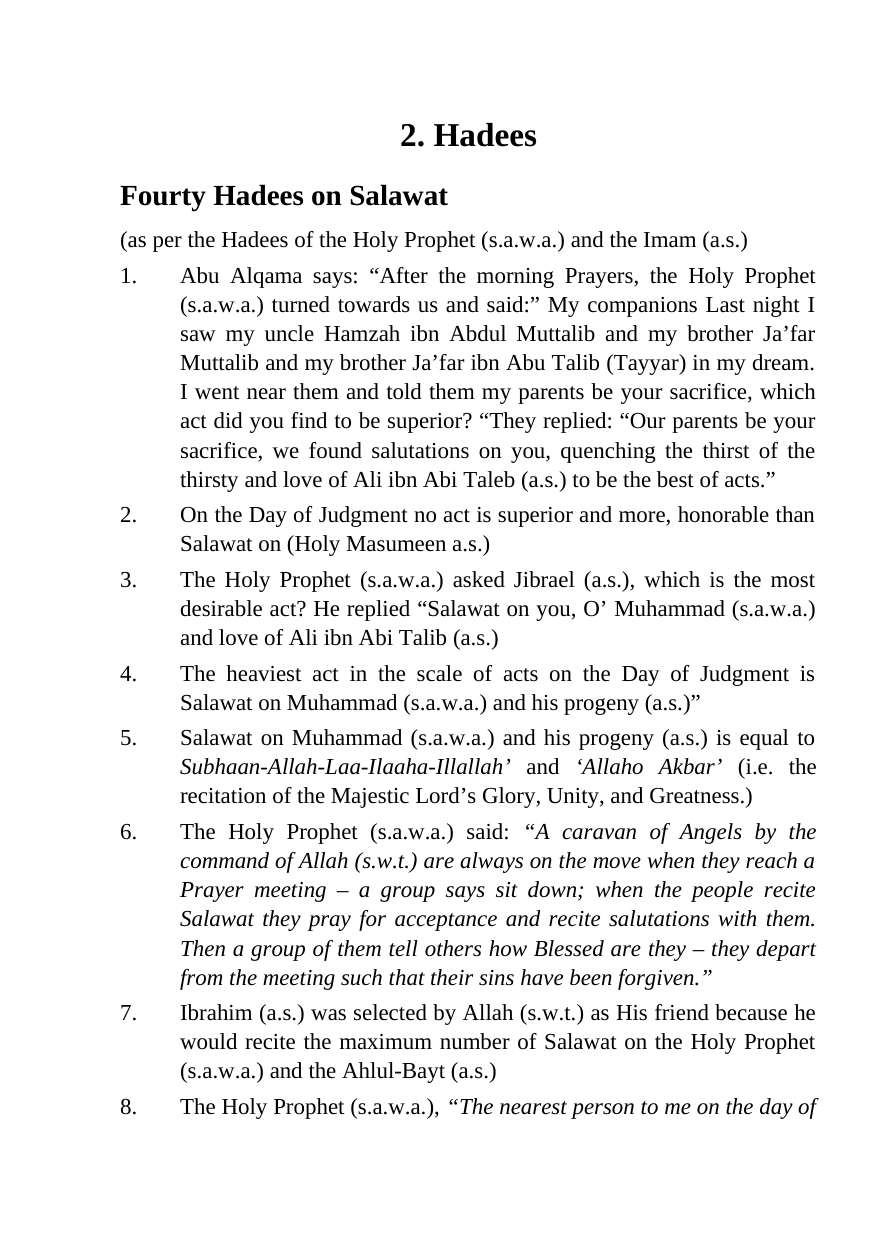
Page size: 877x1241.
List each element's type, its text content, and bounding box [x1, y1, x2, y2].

text 2. On the Day of Judgment no act is superior and more, honorable than Salawat on (Holy Masumeen a.s.) [120, 499, 817, 558]
subtitle Fourty Hadees on Salawat [120, 178, 817, 212]
text 1. Abu Alqama says: “After the morning Prayers, the Holy Prophet (s.a.w.a.) turned towards us and said:” My companions Last night I saw my uncle Hamzah ibn Abdul Muttalib and my brother Ja’far Muttalib and my brother Ja’far ibn Abu Talib (Tayyar) in my dream. I went near them and told them my parents be your sacrifice, which act did you find to be superior? “They replied: “Our parents be your sacrifice, we found salutations on you, quenching the thirst of the thirsty and love of Ali ibn Abi Taleb (a.s.) to be the best of acts.” [120, 260, 817, 493]
text 3. The Holy Prophet (s.a.w.a.) asked Jibrael (a.s.), which is the most desirable act? He replied “Salawat on you, O’ Muhammad (s.a.w.a.) and love of Ali ibn Abi Talib (a.s.) [120, 564, 817, 651]
text 6. The Holy Prophet (s.a.w.a.) said: “A caravan of Angels by the command of Allah (s.w.t.) are always on the move when they reach a Prayer meeting – a group says sit down; when the people recite Salawat they pray for acceptance and recite salutations with them. Then a group of them tell others how Blessed are they – they depart from the meeting such that their sins have been forgiven.” [120, 816, 817, 991]
subtitle 2. Hadees [120, 115, 817, 153]
text (as per the Hadees of the Holy Prophet (s.a.w.a.) and the Imam (a.s.) [120, 224, 817, 253]
text 5. Salawat on Muhammad (s.a.w.a.) and his progeny (a.s.) is equal to Subhaan-Allah-Laa-Ilaaha-Illallah’ and ‘Allaho Akbar’ (i.e. the recitation of the Majestic Lord’s Glory, Unity, and Greatness.) [120, 722, 817, 810]
text 7. Ibrahim (a.s.) was selected by Allah (s.w.t.) as His friend because he would recite the maximum number of Salawat on the Holy Prophet (s.a.w.a.) and the Ahlul-Bayt (a.s.) [120, 997, 817, 1085]
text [120, 1091, 817, 1120]
text 4. The heaviest act in the scale of acts on the Day of Judgment is Salawat on Muhammad (s.a.w.a.) and his progeny (a.s.)” [120, 658, 817, 716]
